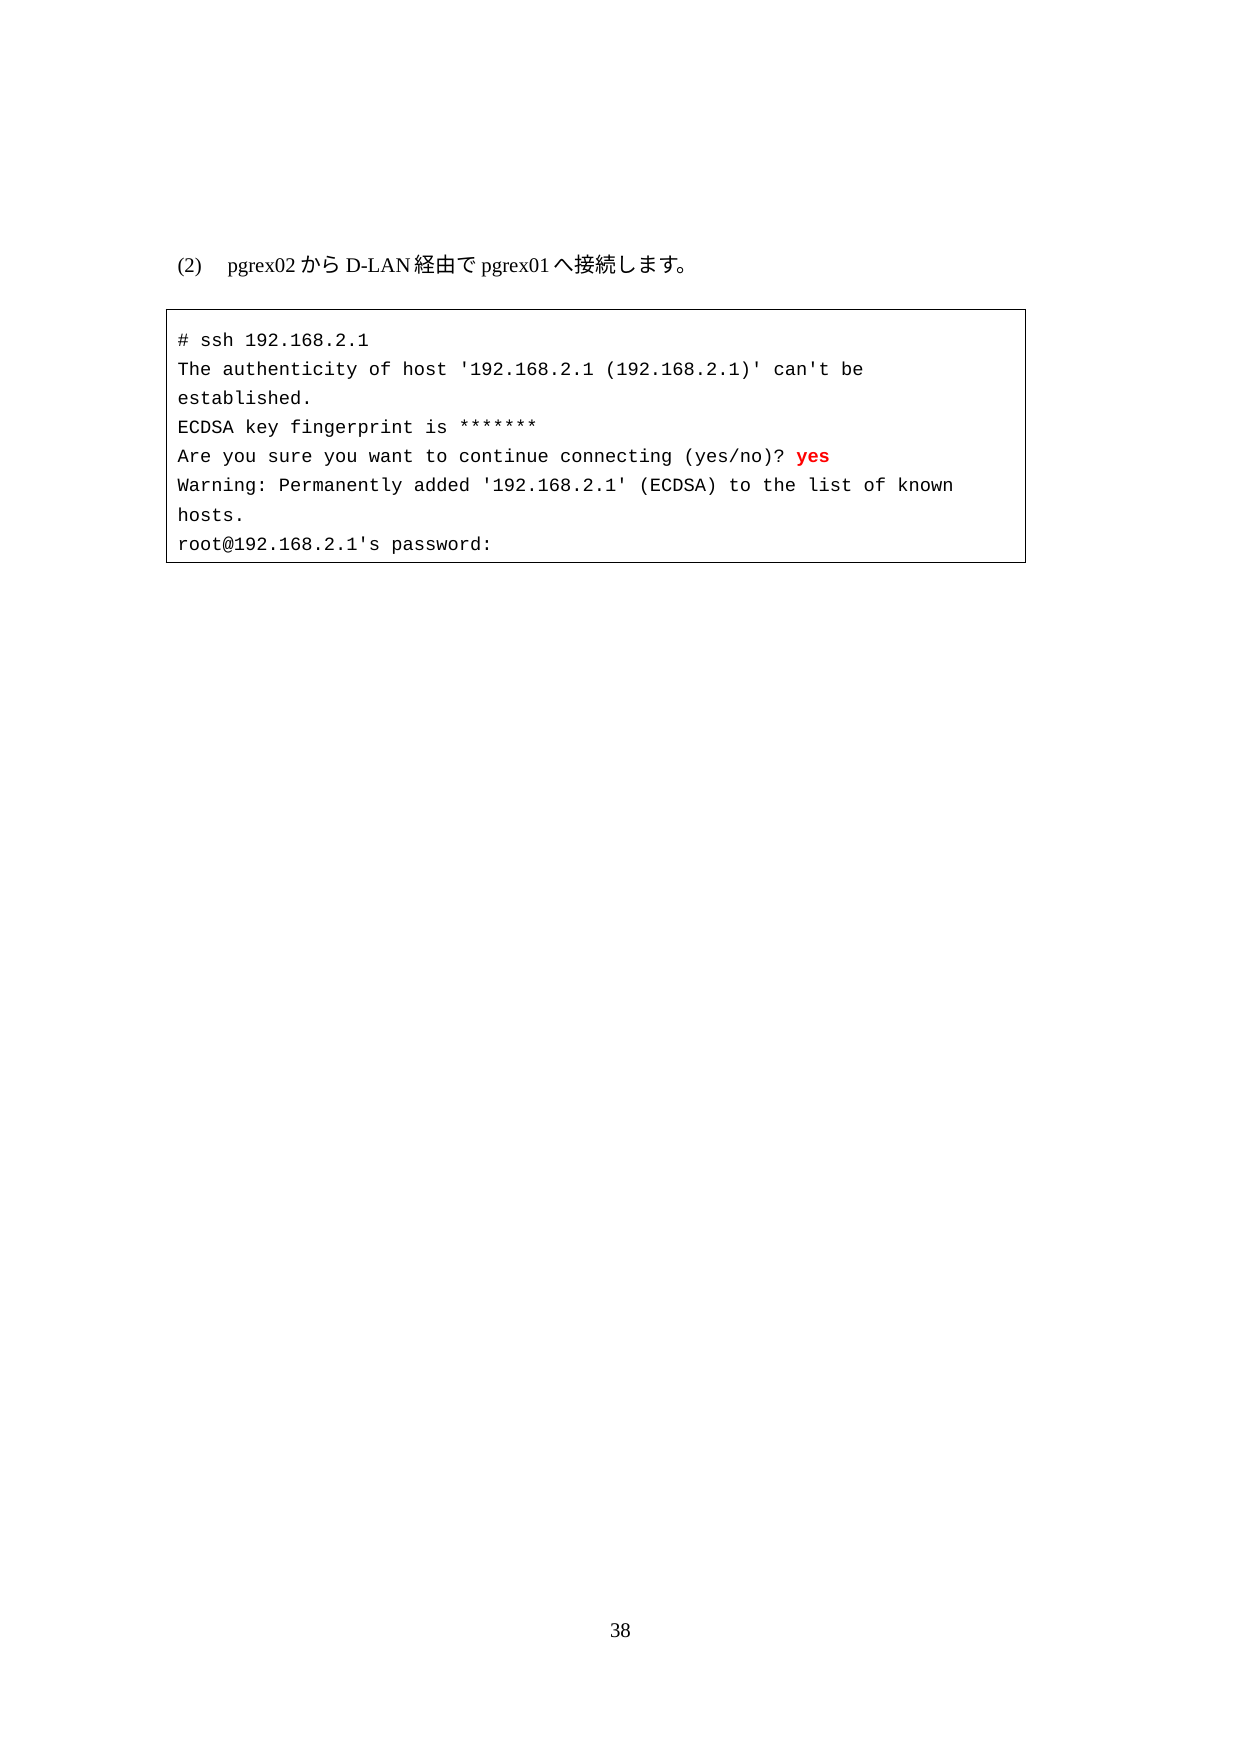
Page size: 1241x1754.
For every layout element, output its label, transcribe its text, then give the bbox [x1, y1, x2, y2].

table_header # ssh 192.168.2.1 The authenticity of host '192.168.2.1 (192.168.2.1)' can't be established. ECDSA key fingerprint is ******* Are you sure you want to continue connecting (yes/no)? yes Warning: Permanently added '192.168.2.1' (ECDSA) to the list of known hosts. root@192.168.2.1's password: [167, 310, 1025, 562]
list pgrex02からD-LAN経由でpgrex01へ接続します。 [177, 248, 1063, 279]
